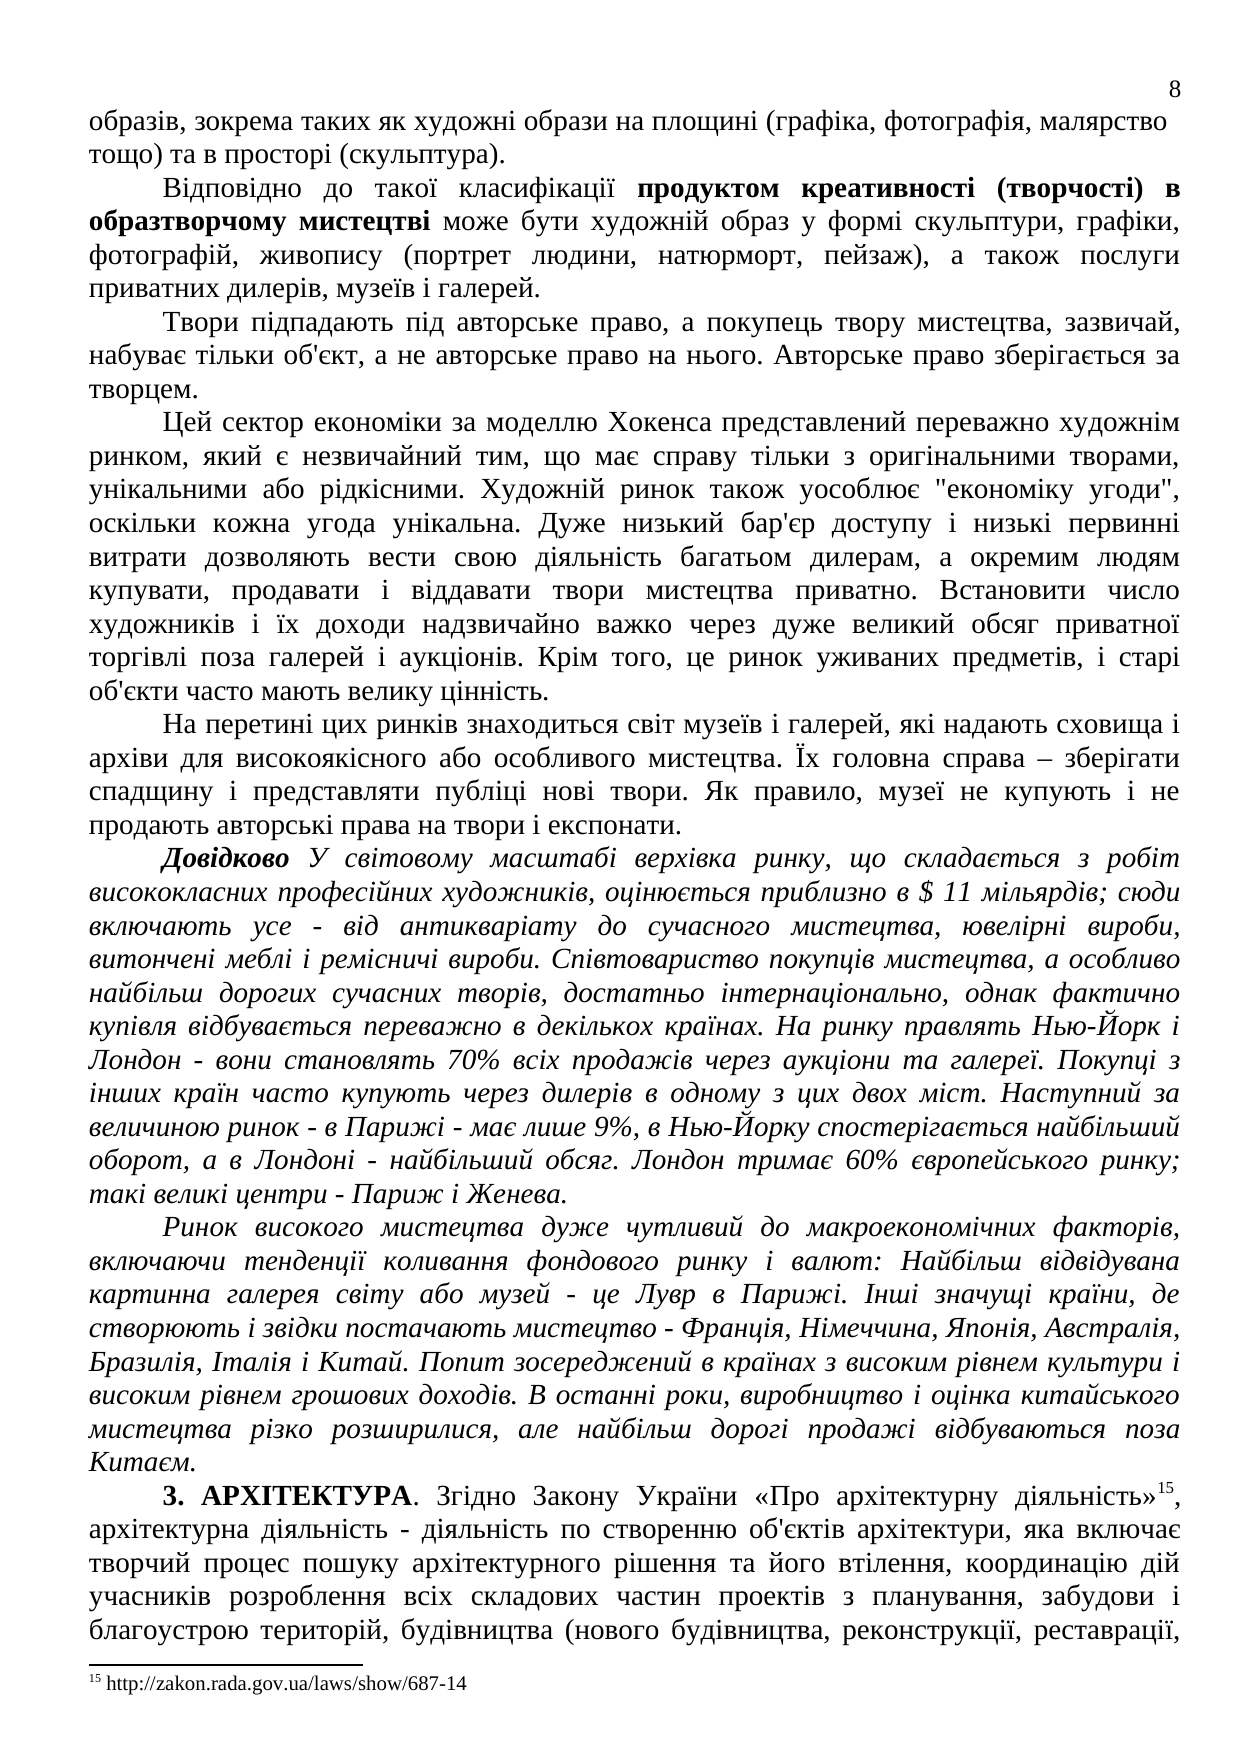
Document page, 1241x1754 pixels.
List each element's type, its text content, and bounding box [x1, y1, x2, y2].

text Відповідно до такої класифікації продуктом креативності (творчості) в образтворчому мистецтві може бути художній образ у формі скульптури, графіки, фотографій, живопису (портрет людини, натюрморт, пейзаж), а також послуги приватних дилерів, музеїв і галерей. [89, 170, 1181, 304]
text Ринок високого мистецтва дуже чутливий до макроекономічних факторів, включаючи тенденції коливання фондового ринку і валют: Найбільш відвідувана картинна галерея світу або музей - це Лувр в Парижі. Інші значущі країни, де створюють і звідки постачають мистецтво - Франція, Німеччина, Японія, Австралія, Бразилія, Італія і Китай. Попит зосереджений в країнах з високим рівнем культури і високим рівнем грошових доходів. В останні роки, виробництво і оцінка китайського мистецтва різко розширилися, але найбільш дорогі продажі відбуваються поза Китаєм. [89, 1209, 1181, 1478]
text На перетині цих ринків знаходиться світ музеїв і галерей, які надають сховища і архіви для високоякісного або особливого мистецтва. Їх головна справа – зберігати спадщину і представляти публіці нові твори. Як правило, музеї не купують і не продають авторські права на твори і експонати. [89, 706, 1181, 841]
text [89, 103, 1181, 170]
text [89, 1478, 1181, 1646]
text Твори підпадають під авторське право, а покупець твору мистецтва, зазвичай, набуває тільки об'єкт, а не авторське право на нього. Авторське право зберігається за творцем. [89, 304, 1181, 404]
text Цей сектор економіки за моделлю Хокенса представлений переважно художнім ринком, який є незвичайний тим, що має справу тільки з оригінальними творами, унікальними або рідкісними. Художній ринок також уособлює "економіку угоди", оскільки кожна угода унікальна. Дуже низький бар'єр доступу і низькі первинні витрати дозволяють вести свою діяльність багатьом дилерам, а окремим людям купувати, продавати і віддавати твори мистецтва приватно. Встановити число художників і їх доходи надзвичайно важко через дуже великий обсяг приватної торгівлі поза галерей і аукціонів. Крім того, це ринок уживаних предметів, і старі об'єкти часто мають велику цінність. [89, 404, 1181, 706]
text Довідково У світовому масштабі верхівка ринку, що складається з робіт висококласних професійних художників, оцінюється приблизно в $ 11 мільярдів; сюди включають усе - від антикваріату до сучасного мистецтва, ювелірні вироби, витончені меблі і ремісничі вироби. Співтовариство покупців мистецтва, а особливо найбільш дорогих сучасних творів, достатньо інтернаціонально, однак фактично купівля відбувається переважно в декількох країнах. На ринку правлять Нью-Йорк і Лондон - вони становлять 70% всіх продажів через аукціони та галереї. Покупці з інших країн часто купують через дилерів в одному з цих двох міст. Наступний за величиною ринок - в Парижі - має лише 9%, в Нью-Йорку спостерігається найбільший оборот, а в Лондоні - найбільший обсяг. Лондон тримає 60% європейського ринку; такі великі центри - Париж і Женева. [89, 841, 1181, 1209]
